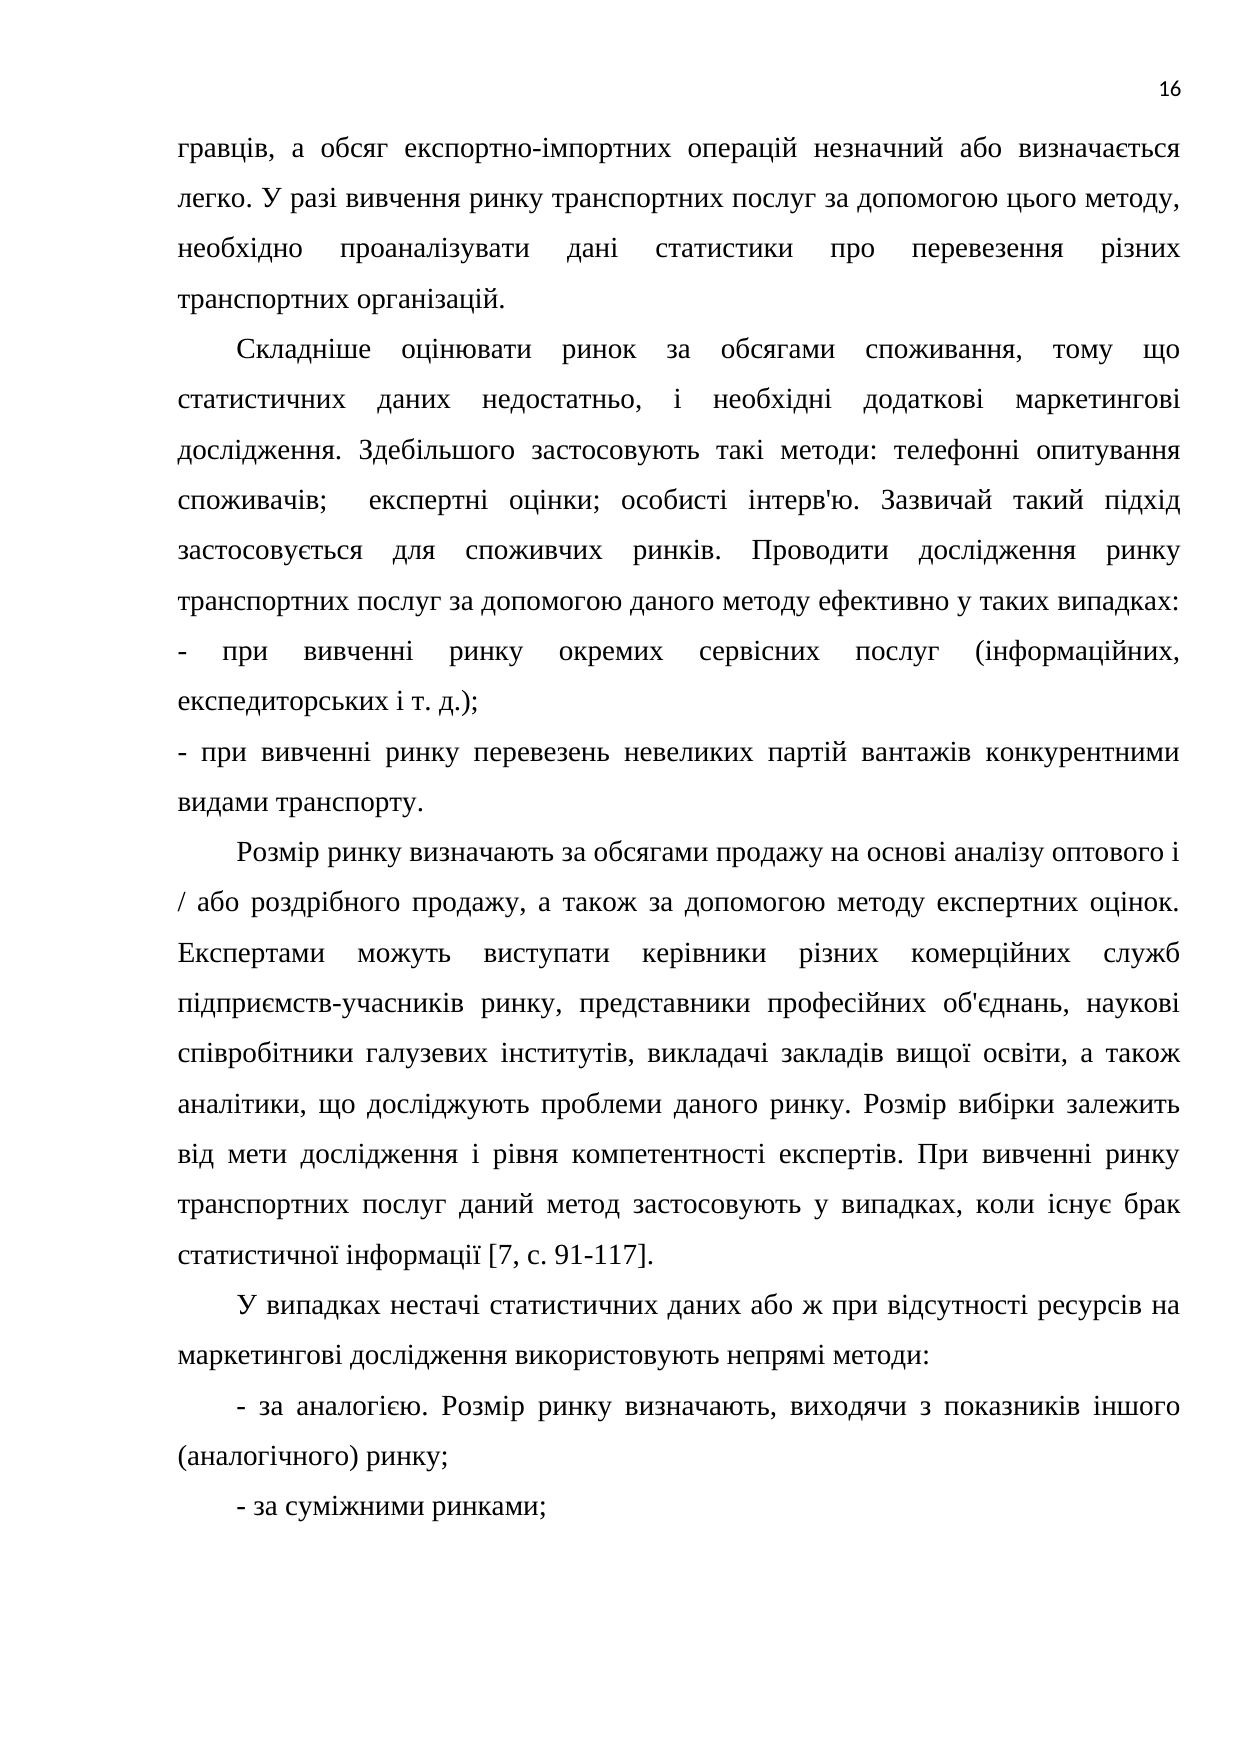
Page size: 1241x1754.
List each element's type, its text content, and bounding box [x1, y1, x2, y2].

text - при вивченні ринку перевезень невеликих партій вантажів конкурентними видами транспорту. [177, 734, 1181, 817]
text - за суміжними ринками; [177, 1488, 1181, 1522]
text Складніше оцінювати ринок за обсягами споживання, тому що статистичних даних недостатньо, і необхідні додаткові маркетингові дослідження. Здебільшого застосовують такі методи: телефонні опитування споживачів; експертні оцінки; особисті інтерв'ю. Зазвичай такий підхід застосовується для споживчих ринків. Проводити дослідження ринку транспортних послуг за допомогою даного методу ефективно у таких випадках: - при вивченні ринку окремих сервісних послуг (інформаційних, експедиторських і т. д.); [177, 331, 1181, 717]
text У випадках нестачі статистичних даних або ж при відсутності ресурсів на маркетингові дослідження використовують непрямі методи: [177, 1287, 1181, 1371]
text Розмір ринку визначають за обсягами продажу на основі аналізу оптового і / або роздрібного продажу, а також за допомогою методу експертних оцінок. Експертами можуть виступати керівники різних комерційних служб підприємств-учасників ринку, представники професійних об'єднань, наукові співробітники галузевих інститутів, викладачі закладів вищої освіти, а також аналітики, що досліджують проблеми даного ринку. Розмір вибірки залежить від мети дослідження і рівня компетентності експертів. При вивченні ринку транспортних послуг даний метод застосовують у випадках, коли існує брак статистичної інформації [7, с. 91-117]. [177, 834, 1181, 1270]
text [177, 130, 1181, 314]
text - за аналогією. Розмір ринку визначають, виходячи з показників іншого (аналогічного) ринку; [177, 1388, 1181, 1472]
